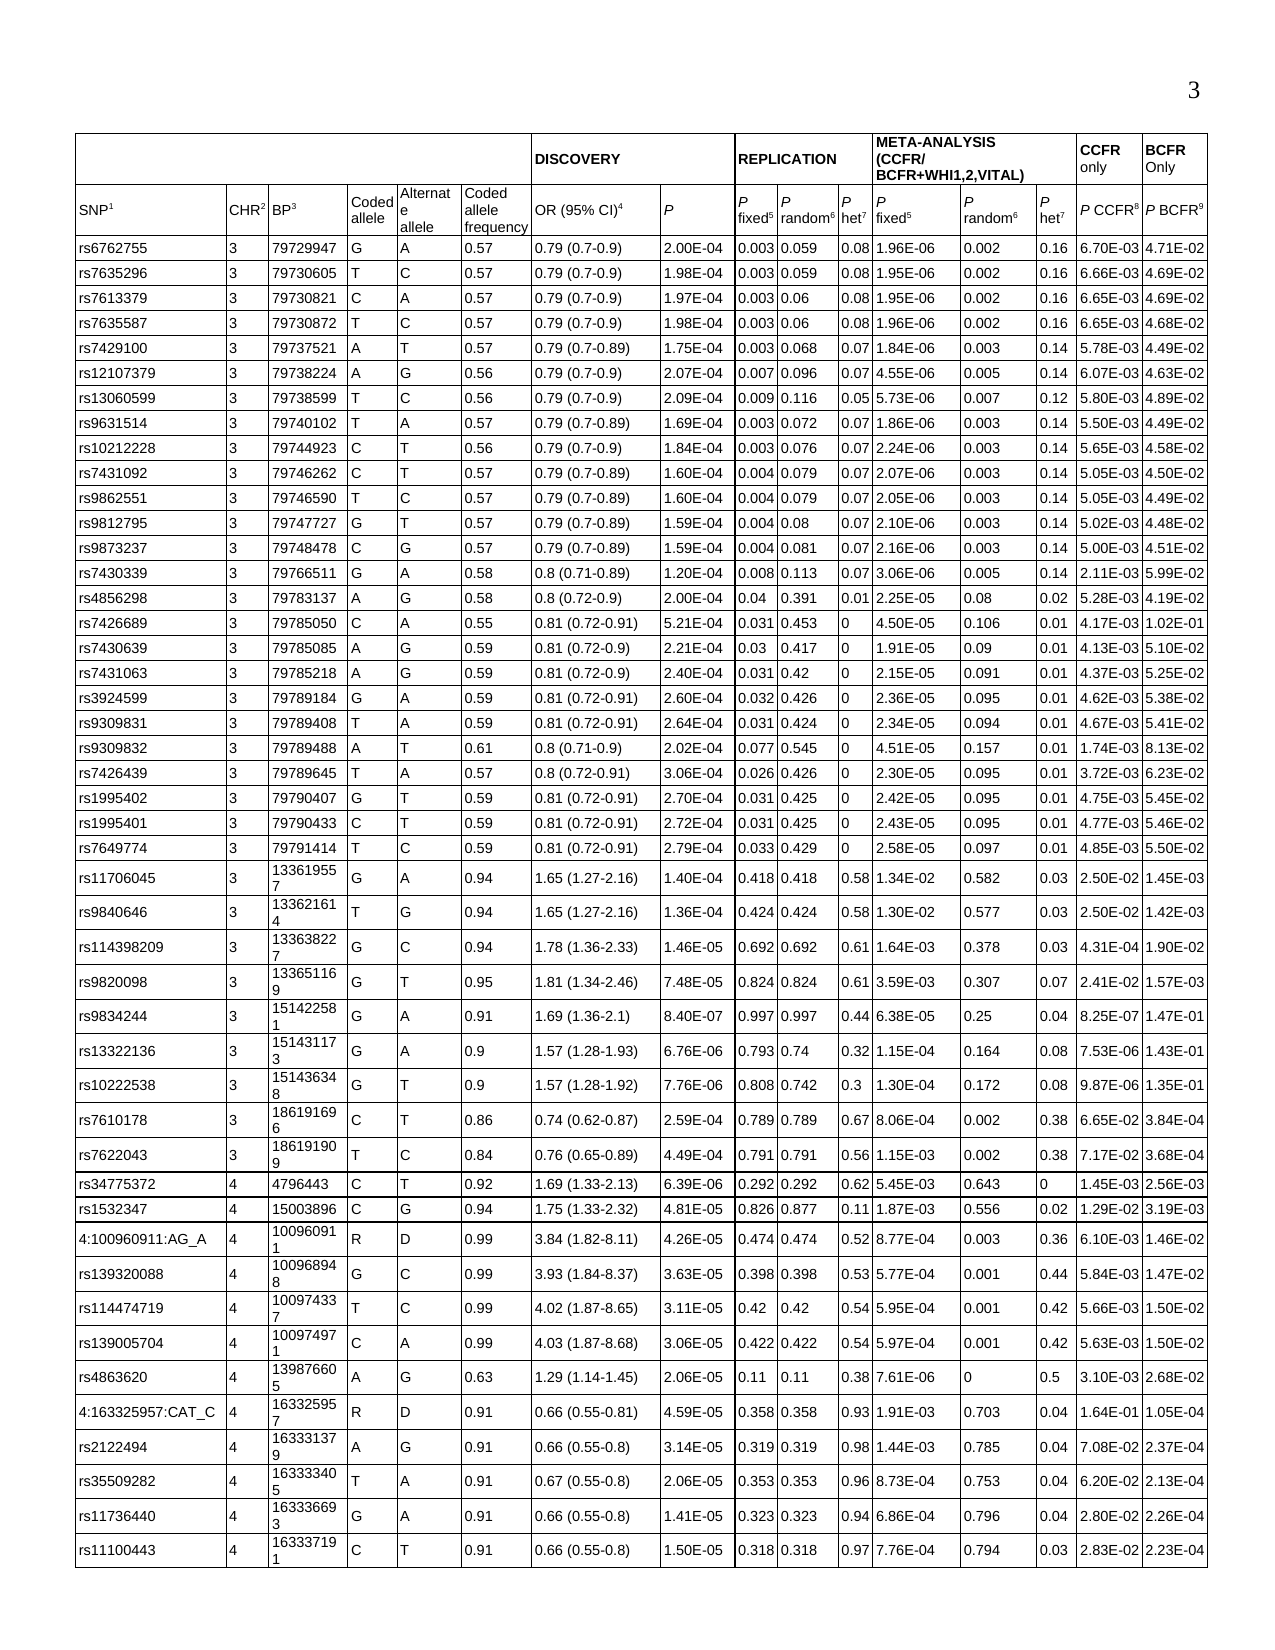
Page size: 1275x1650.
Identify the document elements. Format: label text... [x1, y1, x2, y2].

table_cell A [398, 761, 461, 785]
table_cell 4.55E-06 [873, 361, 960, 385]
table_cell 0.095 [961, 761, 1036, 785]
table_cell 0.08 [961, 586, 1036, 610]
table_cell 0.61 [839, 930, 872, 964]
table_cell 5.66E-03 [1077, 1292, 1142, 1325]
table_cell 4:163325957:CAT_C [76, 1395, 226, 1429]
table_cell T [398, 786, 461, 810]
table_cell 2.37E-04 [1143, 1430, 1207, 1463]
table_cell 3 [227, 261, 268, 285]
table_cell 0.113 [778, 561, 838, 585]
table_cell 3 [227, 896, 268, 929]
table_cell 0.91 [462, 1534, 531, 1567]
table_cell 3 [227, 511, 268, 535]
table_cell 0.793 [736, 1034, 777, 1068]
table_cell 0.02 [1037, 586, 1076, 610]
table_cell 4 [227, 1257, 268, 1291]
table_cell 8.40E-07 [661, 1000, 734, 1033]
table_cell 1.96E-06 [873, 236, 960, 260]
table_cell 1.98E-04 [661, 261, 734, 285]
table_cell 163336693 [269, 1499, 347, 1533]
table_cell 2.24E-06 [873, 436, 960, 460]
table_cell 5.21E-04 [661, 611, 734, 635]
table_cell 0.04 [736, 586, 777, 610]
table_cell A [398, 1034, 461, 1068]
table_cell C [348, 1103, 397, 1137]
table_cell 5.45E-03 [873, 1173, 960, 1196]
table_cell 6.86E-04 [873, 1499, 960, 1533]
table_cell rs7426439 [76, 761, 226, 785]
table_cell 0.99 [462, 1326, 531, 1360]
table_cell 0.01 [1037, 636, 1076, 660]
table_cell 79729947 [269, 236, 347, 260]
table_cell A [348, 736, 397, 760]
table_cell 1.34E-02 [873, 861, 960, 895]
table_cell 0.031 [736, 711, 777, 735]
table_cell 0.58 [462, 561, 531, 585]
table_cell 2.50E-02 [1077, 861, 1142, 895]
table_cell C [348, 1534, 397, 1567]
table_cell 0.79 (0.7-0.9) [532, 236, 660, 260]
table_cell 0.57 [462, 536, 531, 560]
table_cell C [398, 386, 461, 410]
table_cell T [348, 711, 397, 735]
table_cell 3 [227, 1000, 268, 1033]
table_cell 0.01 [1037, 661, 1076, 685]
table_cell 0.003 [961, 436, 1036, 460]
table_cell 1.41E-05 [661, 1499, 734, 1533]
table_cell R [348, 1395, 397, 1429]
table_cell 1.81 (1.34-2.46) [532, 965, 660, 998]
table_cell 0.57 [462, 511, 531, 535]
table_cell 0.32 [839, 1034, 872, 1068]
table_cell rs9631514 [76, 411, 226, 435]
table_cell 0.353 [778, 1465, 838, 1498]
table_cell 79790433 [269, 811, 347, 835]
table_cell 0.79 (0.7-0.9) [532, 361, 660, 385]
table_cell T [398, 736, 461, 760]
table_cell 2.30E-05 [873, 761, 960, 785]
table_cell 0.358 [778, 1395, 838, 1429]
table_cell A [398, 686, 461, 710]
table_cell 4 [227, 1326, 268, 1360]
table_cell 1.44E-03 [873, 1430, 960, 1463]
table_cell 79747727 [269, 511, 347, 535]
table_cell 0.292 [736, 1173, 777, 1196]
table_cell rs7635587 [76, 311, 226, 335]
table_cell 0.003 [961, 1223, 1036, 1256]
table_cell 3.93 (1.84-8.37) [532, 1257, 660, 1291]
table_cell rs9820098 [76, 965, 226, 998]
table_cell A [348, 661, 397, 685]
table_cell 0.426 [778, 686, 838, 710]
table_cell 4 [227, 1173, 268, 1196]
table_cell 0.58 [839, 861, 872, 895]
table_cell 0.068 [778, 336, 838, 360]
table_cell rs11100443 [76, 1534, 226, 1567]
table_cell 2.50E-02 [1077, 896, 1142, 929]
table_cell rs7429100 [76, 336, 226, 360]
table_cell 0.74 [778, 1034, 838, 1068]
table_cell 4.68E-02 [1143, 311, 1207, 335]
table_cell G [348, 861, 397, 895]
table_cell 3 [227, 236, 268, 260]
table_cell 0.703 [961, 1395, 1036, 1429]
table_cell 1.87E-03 [873, 1198, 960, 1221]
table_cell 0.11 [736, 1361, 777, 1394]
table_cell 0.997 [736, 1000, 777, 1033]
table_cell 4.63E-02 [1143, 361, 1207, 385]
table_cell 0.94 [839, 1499, 872, 1533]
table_cell 0.81 (0.72-0.91) [532, 836, 660, 860]
table_cell 0.03 [1037, 861, 1076, 895]
table_cell 0 [839, 761, 872, 785]
table_cell 151436348 [269, 1069, 347, 1102]
table_cell 8.73E-04 [873, 1465, 960, 1498]
table_cell rs34775372 [76, 1173, 226, 1196]
table_cell 4 [227, 1534, 268, 1567]
table_cell 0.54 [839, 1326, 872, 1360]
table_cell P BCFR9 [1143, 185, 1207, 235]
table_cell 6.65E-03 [1077, 311, 1142, 335]
table_cell 4.69E-02 [1143, 286, 1207, 310]
table_cell 0.474 [736, 1223, 777, 1256]
table_cell A [398, 236, 461, 260]
table_cell BP3 [269, 185, 347, 235]
table_cell 0 [839, 836, 872, 860]
table_cell 3.19E-03 [1143, 1198, 1207, 1221]
table_cell 0.009 [736, 386, 777, 410]
table_cell 186191696 [269, 1103, 347, 1137]
table_cell A [348, 586, 397, 610]
table_cell 2.70E-04 [661, 786, 734, 810]
table_cell 0.824 [778, 965, 838, 998]
table_cell 2.13E-04 [1143, 1465, 1207, 1498]
table_cell G [398, 1430, 461, 1463]
table_cell rs7431063 [76, 661, 226, 685]
table_cell rs7430339 [76, 561, 226, 585]
table_cell rs12107379 [76, 361, 226, 385]
table_cell 3 [227, 361, 268, 385]
table_cell 0.07 [839, 511, 872, 535]
table_cell 100974337 [269, 1292, 347, 1325]
table_cell 3 [227, 536, 268, 560]
table_cell T [398, 336, 461, 360]
table_cell 1.78 (1.36-2.33) [532, 930, 660, 964]
table_cell 0.9 [462, 1069, 531, 1102]
table_cell rs9840646 [76, 896, 226, 929]
table_cell 2.10E-06 [873, 511, 960, 535]
table_cell 1.29E-02 [1077, 1198, 1142, 1221]
table_cell 2.80E-02 [1077, 1499, 1142, 1533]
table_cell 0.08 [839, 261, 872, 285]
table_cell 3 [227, 1034, 268, 1068]
table_cell 0.877 [778, 1198, 838, 1221]
table_cell C [398, 486, 461, 510]
table_cell 0.418 [778, 861, 838, 895]
table_cell 3 [227, 661, 268, 685]
table_cell G [398, 361, 461, 385]
table_cell 0.002 [961, 261, 1036, 285]
table_cell 2.36E-05 [873, 686, 960, 710]
table_cell G [348, 930, 397, 964]
table_cell 0.426 [778, 761, 838, 785]
table_cell 0.826 [736, 1198, 777, 1221]
table_cell 0.36 [1037, 1223, 1076, 1256]
table_cell 0.79 (0.7-0.89) [532, 536, 660, 560]
table_cell 0.16 [1037, 311, 1076, 335]
table_cell 1.95E-06 [873, 261, 960, 285]
table_cell 2.06E-05 [661, 1465, 734, 1498]
table_cell 1.65 (1.27-2.16) [532, 896, 660, 929]
table_cell 0.14 [1037, 336, 1076, 360]
table_cell 0.59 [462, 636, 531, 660]
table_cell 0.002 [961, 1103, 1036, 1137]
table_cell 4.49E-02 [1143, 486, 1207, 510]
table_cell 0.07 [839, 436, 872, 460]
table_cell 0.8 (0.72-0.9) [532, 586, 660, 610]
table_cell 5.84E-03 [1077, 1257, 1142, 1291]
table_cell P fixed5 [873, 185, 960, 235]
table_cell 1.64E-03 [873, 930, 960, 964]
table_cell 0.07 [839, 361, 872, 385]
table_cell 0.93 [839, 1395, 872, 1429]
table_cell 0.91 [462, 1430, 531, 1463]
table_cell Alternate allele [398, 185, 461, 235]
table_cell 79785218 [269, 661, 347, 685]
table_cell 0.56 [462, 361, 531, 385]
table_cell 0.8 (0.71-0.89) [532, 561, 660, 585]
table_cell 0.94 [462, 930, 531, 964]
table_cell 3.72E-03 [1077, 761, 1142, 785]
table_cell T [348, 1138, 397, 1171]
table_cell 0.52 [839, 1223, 872, 1256]
table_cell T [348, 1465, 397, 1498]
table_cell A [398, 1000, 461, 1033]
table_cell 163325957 [269, 1395, 347, 1429]
table_cell 0.79 (0.7-0.9) [532, 436, 660, 460]
table_cell G [348, 561, 397, 585]
table_cell 0.003 [736, 411, 777, 435]
table_cell 0.004 [736, 461, 777, 485]
table_cell C [348, 286, 397, 310]
table_cell 1.96E-06 [873, 311, 960, 335]
table_cell C [398, 836, 461, 860]
table_cell 4.50E-05 [873, 611, 960, 635]
table_cell 0.796 [961, 1499, 1036, 1533]
table_cell 0.56 [462, 386, 531, 410]
table_cell 1.45E-03 [1143, 861, 1207, 895]
table_cell T [398, 511, 461, 535]
table_cell 79789184 [269, 686, 347, 710]
table_cell 7.17E-02 [1077, 1138, 1142, 1171]
table_cell 0 [839, 786, 872, 810]
table_cell 0.59 [462, 811, 531, 835]
table_cell 1.47E-02 [1143, 1257, 1207, 1291]
table_cell C [348, 1198, 397, 1221]
table_cell 1.69E-04 [661, 411, 734, 435]
table_cell 5.97E-04 [873, 1326, 960, 1360]
table_cell 0.318 [778, 1534, 838, 1567]
table_cell 7.76E-04 [873, 1534, 960, 1567]
table_cell 3 [227, 861, 268, 895]
table_cell rs139320088 [76, 1257, 226, 1291]
table_cell 4.69E-02 [1143, 261, 1207, 285]
table_cell 0.07 [839, 486, 872, 510]
table_cell 0.004 [736, 486, 777, 510]
table_cell rs7622043 [76, 1138, 226, 1171]
table_cell P CCFR8 [1077, 185, 1142, 235]
table_cell 0.378 [961, 930, 1036, 964]
table_cell 4.50E-02 [1143, 461, 1207, 485]
table_cell 3 [227, 836, 268, 860]
table_cell 0.14 [1037, 561, 1076, 585]
table_cell 1.69 (1.33-2.13) [532, 1173, 660, 1196]
table_cell 0.794 [961, 1534, 1036, 1567]
table_cell 4.89E-02 [1143, 386, 1207, 410]
table_cell 3 [227, 1069, 268, 1102]
table_cell 2.11E-03 [1077, 561, 1142, 585]
table_cell 0.14 [1037, 511, 1076, 535]
table_cell 5.95E-04 [873, 1292, 960, 1325]
table_cell 0.57 [462, 286, 531, 310]
table_cell 0.07 [839, 561, 872, 585]
table_cell 5.05E-03 [1077, 461, 1142, 485]
table_cell 1.50E-02 [1143, 1326, 1207, 1360]
table_cell 0.57 [462, 261, 531, 285]
table_cell 0.07 [839, 411, 872, 435]
table_cell C [348, 1173, 397, 1196]
table_cell 0.42 [778, 1292, 838, 1325]
table_cell 79790407 [269, 786, 347, 810]
table_cell 5.41E-02 [1143, 711, 1207, 735]
table_cell 0.002 [961, 1138, 1036, 1171]
table_cell 4.58E-02 [1143, 436, 1207, 460]
table_cell 0.094 [961, 711, 1036, 735]
table_cell 4.51E-05 [873, 736, 960, 760]
table_cell G [398, 1361, 461, 1394]
table_cell 1.75 (1.33-2.32) [532, 1198, 660, 1221]
table_cell 0.11 [839, 1198, 872, 1221]
table_cell 0.58 [839, 896, 872, 929]
table_cell 0.002 [961, 311, 1036, 335]
table_cell 0.14 [1037, 361, 1076, 385]
table_cell 4.62E-03 [1077, 686, 1142, 710]
table_cell 0.422 [778, 1326, 838, 1360]
table_cell 0.424 [736, 896, 777, 929]
table_cell 0.14 [1037, 411, 1076, 435]
table_cell 4.13E-03 [1077, 636, 1142, 660]
table_header DISCOVERY [532, 134, 734, 184]
table_cell T [348, 261, 397, 285]
table_cell 0.07 [839, 461, 872, 485]
table_cell G [348, 1499, 397, 1533]
table_cell 8.77E-04 [873, 1223, 960, 1256]
table_cell 6.65E-03 [1077, 286, 1142, 310]
table_cell 0.425 [778, 786, 838, 810]
table_cell 7.53E-06 [1077, 1034, 1142, 1068]
table_cell 4.81E-05 [661, 1198, 734, 1221]
table_cell G [348, 786, 397, 810]
table_cell 0.742 [778, 1069, 838, 1102]
table_cell rs114474719 [76, 1292, 226, 1325]
table_cell 1.30E-02 [873, 896, 960, 929]
table_cell 0.55 [462, 611, 531, 635]
table_cell 0.59 [462, 711, 531, 735]
table_cell 0.91 [462, 1395, 531, 1429]
table_cell 1.29 (1.14-1.45) [532, 1361, 660, 1394]
table_cell 6.39E-06 [661, 1173, 734, 1196]
table_cell 0.791 [736, 1138, 777, 1171]
table_cell 5.50E-02 [1143, 836, 1207, 860]
table_cell 0.474 [778, 1223, 838, 1256]
table_cell 0 [961, 1361, 1036, 1394]
table_cell 0.453 [778, 611, 838, 635]
table_cell 0.57 [462, 311, 531, 335]
table_cell 0.14 [1037, 486, 1076, 510]
table_cell 0.031 [736, 661, 777, 685]
table_cell 2.43E-05 [873, 811, 960, 835]
table_cell 79746262 [269, 461, 347, 485]
table_cell 1.20E-04 [661, 561, 734, 585]
table_cell 0.09 [961, 636, 1036, 660]
table_cell 0.42 [1037, 1292, 1076, 1325]
table_cell rs10222538 [76, 1069, 226, 1102]
table_cell T [348, 311, 397, 335]
table_cell 133651169 [269, 965, 347, 998]
table_cell SNP1 [76, 185, 226, 235]
table_cell 1.02E-01 [1143, 611, 1207, 635]
table_cell 0.66 (0.55-0.8) [532, 1499, 660, 1533]
table_cell 0.44 [1037, 1257, 1076, 1291]
table_cell 0.323 [778, 1499, 838, 1533]
table_cell rs1532347 [76, 1198, 226, 1221]
table_cell 5.73E-06 [873, 386, 960, 410]
table_header CCFR only [1077, 134, 1142, 184]
table_cell D [398, 1395, 461, 1429]
table_cell G [348, 965, 397, 998]
table_cell 0.424 [778, 711, 838, 735]
table_cell 3 [227, 586, 268, 610]
table_cell 0.57 [462, 336, 531, 360]
table_cell 79738224 [269, 361, 347, 385]
table_cell rs9812795 [76, 511, 226, 535]
table_cell 3.68E-04 [1143, 1138, 1207, 1171]
table_cell 1.84E-06 [873, 336, 960, 360]
table_cell G [398, 636, 461, 660]
table_cell 2.56E-03 [1143, 1173, 1207, 1196]
table_cell 163333405 [269, 1465, 347, 1498]
table_cell 139876605 [269, 1361, 347, 1394]
table_cell 1.91E-03 [873, 1395, 960, 1429]
table_cell 4.19E-02 [1143, 586, 1207, 610]
table_cell 2.64E-04 [661, 711, 734, 735]
table_cell 6.66E-03 [1077, 261, 1142, 285]
table_cell C [398, 261, 461, 285]
table_cell 3.06E-06 [873, 561, 960, 585]
table_cell rs13322136 [76, 1034, 226, 1068]
table_cell 3.10E-03 [1077, 1361, 1142, 1394]
table_cell 0.79 (0.7-0.89) [532, 511, 660, 535]
table_cell 0.03 [1037, 896, 1076, 929]
table_cell 0.96 [839, 1465, 872, 1498]
table_cell 2.41E-02 [1077, 965, 1142, 998]
table_cell 3.84E-04 [1143, 1103, 1207, 1137]
table_cell 0.81 (0.72-0.9) [532, 636, 660, 660]
table_cell 0.007 [736, 361, 777, 385]
table_cell 1.15E-04 [873, 1034, 960, 1068]
table_cell 5.78E-03 [1077, 336, 1142, 360]
table_cell 5.50E-03 [1077, 411, 1142, 435]
table_cell 0 [839, 611, 872, 635]
table_cell 3 [227, 786, 268, 810]
table_cell 0.16 [1037, 261, 1076, 285]
table_cell 0.095 [961, 811, 1036, 835]
table_cell T [348, 386, 397, 410]
table_header REPLICATION [736, 134, 872, 184]
table_cell 0.5 [1037, 1361, 1076, 1394]
table_cell 1.43E-01 [1143, 1034, 1207, 1068]
table_cell 0.358 [736, 1395, 777, 1429]
table_cell T [398, 1173, 461, 1196]
table_cell 0.81 (0.72-0.91) [532, 711, 660, 735]
table_cell 0.096 [778, 361, 838, 385]
table_cell CHR2 [227, 185, 268, 235]
table_cell 0.582 [961, 861, 1036, 895]
table_cell 0 [839, 686, 872, 710]
table_cell 0.319 [778, 1430, 838, 1463]
table_cell rs1995401 [76, 811, 226, 835]
table_cell rs4856298 [76, 586, 226, 610]
table_cell 0.01 [839, 586, 872, 610]
table_cell 2.00E-04 [661, 236, 734, 260]
table_cell 0 [1037, 1173, 1076, 1196]
table_cell 3 [227, 811, 268, 835]
table_cell 163331379 [269, 1430, 347, 1463]
table_cell 186191909 [269, 1138, 347, 1171]
table_cell 0.53 [839, 1257, 872, 1291]
table_cell 0.003 [736, 236, 777, 260]
table_cell A [398, 1499, 461, 1533]
table_cell 3 [227, 1138, 268, 1171]
table_cell OR (95% CI)4 [532, 185, 660, 235]
table_cell 0.59 [462, 786, 531, 810]
table_cell 2.09E-04 [661, 386, 734, 410]
table_cell 0.62 [839, 1173, 872, 1196]
table_cell 2.21E-04 [661, 636, 734, 660]
table_cell 0.14 [1037, 436, 1076, 460]
table_cell 0.94 [462, 861, 531, 895]
table_cell 1.59E-04 [661, 511, 734, 535]
table_cell 0.14 [1037, 461, 1076, 485]
table_cell A [348, 636, 397, 660]
table_cell 3 [227, 286, 268, 310]
table_cell 100960911 [269, 1223, 347, 1256]
table_cell 1.42E-03 [1143, 896, 1207, 929]
table_cell 0.001 [961, 1326, 1036, 1360]
table_cell 0.04 [1037, 1430, 1076, 1463]
table_cell 0.79 (0.7-0.9) [532, 311, 660, 335]
table_cell 3 [227, 311, 268, 335]
table_cell 1.91E-05 [873, 636, 960, 660]
table_cell 1.46E-02 [1143, 1223, 1207, 1256]
table_cell T [348, 896, 397, 929]
table_cell C [398, 930, 461, 964]
table_cell 0.56 [462, 436, 531, 460]
table_cell 0.425 [778, 811, 838, 835]
table_cell 0.003 [961, 536, 1036, 560]
table_cell 9.87E-06 [1077, 1069, 1142, 1102]
table_cell 0.824 [736, 965, 777, 998]
table_cell 1.84E-04 [661, 436, 734, 460]
table_cell G [348, 686, 397, 710]
table_cell 0.12 [1037, 386, 1076, 410]
table_cell 0.789 [778, 1103, 838, 1137]
table_cell 3 [227, 965, 268, 998]
table_cell 0.079 [778, 461, 838, 485]
table_cell 3 [227, 411, 268, 435]
table_cell 4 [227, 1465, 268, 1498]
table_cell 4.59E-05 [661, 1395, 734, 1429]
table_cell C [398, 1138, 461, 1171]
table_cell T [398, 965, 461, 998]
table_cell 1.60E-04 [661, 461, 734, 485]
table_cell 4.49E-02 [1143, 411, 1207, 435]
table_cell 2.83E-02 [1077, 1534, 1142, 1567]
table_cell 0.66 (0.55-0.81) [532, 1395, 660, 1429]
table_cell 0.033 [736, 836, 777, 860]
table_cell 0.8 (0.71-0.9) [532, 736, 660, 760]
table_cell 79730872 [269, 311, 347, 335]
table_cell rs7635296 [76, 261, 226, 285]
table_cell 0.753 [961, 1465, 1036, 1498]
table_cell 0.74 (0.62-0.87) [532, 1103, 660, 1137]
table_cell 7.08E-02 [1077, 1430, 1142, 1463]
table_cell 2.60E-04 [661, 686, 734, 710]
table_cell 1.64E-01 [1077, 1395, 1142, 1429]
table_cell 4.17E-03 [1077, 611, 1142, 635]
table_cell 4.75E-03 [1077, 786, 1142, 810]
table_cell rs6762755 [76, 236, 226, 260]
table_cell 0.01 [1037, 611, 1076, 635]
table_cell 0.54 [839, 1292, 872, 1325]
table_cell 151431173 [269, 1034, 347, 1068]
table_cell 0.91 [462, 1000, 531, 1033]
table_cell 1.95E-06 [873, 286, 960, 310]
table_cell G [398, 586, 461, 610]
table_cell C [348, 536, 397, 560]
table_cell 0.429 [778, 836, 838, 860]
table_cell 2.40E-04 [661, 661, 734, 685]
table_cell 5.46E-02 [1143, 811, 1207, 835]
table_cell 6.70E-03 [1077, 236, 1142, 260]
table_cell P random6 [961, 185, 1036, 235]
table_cell 0.072 [778, 411, 838, 435]
table_cell 0.91 [462, 1465, 531, 1498]
table_cell 100968948 [269, 1257, 347, 1291]
table_cell 4 [227, 1395, 268, 1429]
table_cell 1.36E-04 [661, 896, 734, 929]
table_cell C [348, 611, 397, 635]
table_cell 0.61 [839, 965, 872, 998]
table_cell 0.01 [1037, 736, 1076, 760]
table_cell 1.40E-04 [661, 861, 734, 895]
table_cell 5.65E-03 [1077, 436, 1142, 460]
table_cell 0.81 (0.72-0.9) [532, 661, 660, 685]
table_cell 4 [227, 1361, 268, 1394]
table_cell T [398, 811, 461, 835]
table_cell 3 [227, 461, 268, 485]
table_cell 0 [839, 736, 872, 760]
table_cell 0.57 [462, 486, 531, 510]
table_cell 0.99 [462, 1257, 531, 1291]
table_cell 0.08 [839, 236, 872, 260]
table_cell 0.3 [839, 1069, 872, 1102]
table_cell 0.002 [961, 236, 1036, 260]
table_cell A [398, 711, 461, 735]
table_cell 79785085 [269, 636, 347, 660]
table_cell rs9873237 [76, 536, 226, 560]
table_cell 79791414 [269, 836, 347, 860]
table_cell 0.003 [961, 486, 1036, 510]
table_cell 4.51E-02 [1143, 536, 1207, 560]
table_cell 1.60E-04 [661, 486, 734, 510]
table_cell 0.91 [462, 1499, 531, 1533]
table_cell 0.01 [1037, 686, 1076, 710]
table_cell 3.59E-03 [873, 965, 960, 998]
table_cell 0.04 [1037, 1000, 1076, 1033]
table_cell 5.02E-03 [1077, 511, 1142, 535]
table_cell rs7430639 [76, 636, 226, 660]
table_cell 5.45E-02 [1143, 786, 1207, 810]
table_cell 0.004 [736, 511, 777, 535]
table_cell 0 [839, 711, 872, 735]
table_cell 163337191 [269, 1534, 347, 1567]
table_cell A [398, 861, 461, 895]
table_cell 79783137 [269, 586, 347, 610]
table_cell 0.097 [961, 836, 1036, 860]
table_cell 0.61 [462, 736, 531, 760]
table_cell 8.25E-07 [1077, 1000, 1142, 1033]
table_cell 0.57 [462, 236, 531, 260]
table_cell 0.42 [1037, 1326, 1076, 1360]
table_cell T [398, 436, 461, 460]
table_cell 0.424 [778, 896, 838, 929]
table_cell 0.095 [961, 686, 1036, 710]
table_cell 4.31E-04 [1077, 930, 1142, 964]
table_cell 0.032 [736, 686, 777, 710]
table_cell C [398, 1292, 461, 1325]
table_cell 4 [227, 1198, 268, 1221]
table_cell 0.57 [462, 411, 531, 435]
table_cell T [398, 461, 461, 485]
table_cell 0.808 [736, 1069, 777, 1102]
table_cell 0.398 [736, 1257, 777, 1291]
table_cell 4.37E-03 [1077, 661, 1142, 685]
table_cell 3 [227, 636, 268, 660]
table_cell 1.90E-02 [1143, 930, 1207, 964]
table_cell 0.001 [961, 1292, 1036, 1325]
table_cell 0.05 [839, 386, 872, 410]
table_cell 79740102 [269, 411, 347, 435]
table_cell T [348, 1292, 397, 1325]
table_cell 1.86E-06 [873, 411, 960, 435]
table_cell 5.80E-03 [1077, 386, 1142, 410]
table_cell 4.26E-05 [661, 1223, 734, 1256]
table_cell 2.79E-04 [661, 836, 734, 860]
table_cell 0.422 [736, 1326, 777, 1360]
table_cell 0.003 [961, 461, 1036, 485]
table_cell 15003896 [269, 1198, 347, 1221]
table_cell 4.67E-03 [1077, 711, 1142, 735]
table_cell C [398, 1257, 461, 1291]
table_cell 1.05E-04 [1143, 1395, 1207, 1429]
table_cell 0.005 [961, 561, 1036, 585]
table_cell 0.94 [462, 896, 531, 929]
table_cell 2.07E-04 [661, 361, 734, 385]
table_cell C [348, 461, 397, 485]
table_cell 3 [227, 336, 268, 360]
table_cell 3.84 (1.82-8.11) [532, 1223, 660, 1256]
table_cell 0.66 (0.55-0.8) [532, 1534, 660, 1567]
table_cell 133621614 [269, 896, 347, 929]
table_cell C [348, 1326, 397, 1360]
table_cell 0.67 [839, 1103, 872, 1137]
table_cell A [398, 561, 461, 585]
table_cell 6.76E-06 [661, 1034, 734, 1068]
table_cell 2.16E-06 [873, 536, 960, 560]
table_cell 0.06 [778, 286, 838, 310]
table_cell 4.71E-02 [1143, 236, 1207, 260]
table_cell 0.59 [462, 836, 531, 860]
table_cell rs9309831 [76, 711, 226, 735]
table_cell 5.00E-03 [1077, 536, 1142, 560]
table_cell 0.008 [736, 561, 777, 585]
table_cell 0.172 [961, 1069, 1036, 1102]
table_cell 2.26E-04 [1143, 1499, 1207, 1533]
table_cell 3 [227, 736, 268, 760]
table_cell 0.42 [736, 1292, 777, 1325]
table_cell 1.30E-04 [873, 1069, 960, 1102]
table_cell A [398, 611, 461, 635]
table_cell 4.02 (1.87-8.65) [532, 1292, 660, 1325]
table_cell 0.01 [1037, 711, 1076, 735]
table_cell rs1995402 [76, 786, 226, 810]
table_cell P random6 [778, 185, 838, 235]
table_cell T [398, 1069, 461, 1102]
table_cell 0.292 [778, 1173, 838, 1196]
table_cell 0.004 [736, 536, 777, 560]
table_cell rs7649774 [76, 836, 226, 860]
table_cell 7.61E-06 [873, 1361, 960, 1394]
table_cell 4.49E-04 [661, 1138, 734, 1171]
table_cell P het7 [1037, 185, 1076, 235]
table_cell 0.79 (0.7-0.9) [532, 261, 660, 285]
table_cell 5.10E-02 [1143, 636, 1207, 660]
table_cell 5.99E-02 [1143, 561, 1207, 585]
table_cell A [348, 361, 397, 385]
table_cell 4 [227, 1292, 268, 1325]
table_cell 0 [839, 811, 872, 835]
table_cell 3 [227, 561, 268, 585]
table_cell 5.77E-04 [873, 1257, 960, 1291]
table_cell 0.079 [778, 486, 838, 510]
table_cell A [398, 411, 461, 435]
table_cell 0 [839, 661, 872, 685]
table_cell G [398, 896, 461, 929]
table_cell 0.92 [462, 1173, 531, 1196]
table_cell 0.116 [778, 386, 838, 410]
table_cell 0.79 (0.7-0.89) [532, 486, 660, 510]
table_cell 2.72E-04 [661, 811, 734, 835]
table_cell 79789408 [269, 711, 347, 735]
table_cell 7.48E-05 [661, 965, 734, 998]
table_cell 4.77E-03 [1077, 811, 1142, 835]
table_cell 1.98E-04 [661, 311, 734, 335]
table_cell 0.04 [1037, 1499, 1076, 1533]
table_cell 79748478 [269, 536, 347, 560]
table_cell 0.97 [839, 1534, 872, 1567]
table_cell 0.318 [736, 1534, 777, 1567]
table_cell P fixed5 [736, 185, 777, 235]
table_cell T [348, 836, 397, 860]
table_cell 0.07 [839, 536, 872, 560]
table_cell 2.42E-05 [873, 786, 960, 810]
table_cell 79789488 [269, 736, 347, 760]
table_cell 1.57 (1.28-1.92) [532, 1069, 660, 1102]
table_cell 0.081 [778, 536, 838, 560]
table_cell 0.8 (0.72-0.91) [532, 761, 660, 785]
table_cell 1.15E-03 [873, 1138, 960, 1171]
table_cell 5.05E-03 [1077, 486, 1142, 510]
table_cell 6.10E-03 [1077, 1223, 1142, 1256]
table_cell rs7613379 [76, 286, 226, 310]
table_cell 0.42 [778, 661, 838, 685]
table_cell 0.81 (0.72-0.91) [532, 686, 660, 710]
table_cell Coded allele [348, 185, 397, 235]
table_cell 0.091 [961, 661, 1036, 685]
table_header [76, 134, 531, 184]
table_cell 0.11 [778, 1361, 838, 1394]
table_cell 0.06 [778, 311, 838, 335]
table_cell 0.417 [778, 636, 838, 660]
table_cell 0.157 [961, 736, 1036, 760]
table_cell rs11736440 [76, 1499, 226, 1533]
table_cell G [348, 236, 397, 260]
table_cell 0.79 (0.7-0.89) [532, 411, 660, 435]
table_cell 0.79 (0.7-0.9) [532, 386, 660, 410]
table_cell 2.68E-02 [1143, 1361, 1207, 1394]
table_cell 0.01 [1037, 811, 1076, 835]
table_cell 3 [227, 436, 268, 460]
table_cell 1.65 (1.27-2.16) [532, 861, 660, 895]
table_cell D [398, 1223, 461, 1256]
table_cell 0.007 [961, 386, 1036, 410]
table_cell 0.003 [736, 336, 777, 360]
table_cell G [348, 1000, 397, 1033]
table_cell 0.16 [1037, 236, 1076, 260]
table_cell Coded allele frequency [462, 185, 531, 235]
table_cell G [398, 1198, 461, 1221]
table_cell A [348, 1361, 397, 1394]
table_cell 6.38E-05 [873, 1000, 960, 1033]
table_cell 0.99 [462, 1292, 531, 1325]
table_cell 0.07 [839, 336, 872, 360]
table_cell P [661, 185, 734, 235]
table_cell 6.23E-02 [1143, 761, 1207, 785]
table_cell 0.98 [839, 1430, 872, 1463]
table_cell rs9834244 [76, 1000, 226, 1033]
table_cell 0.08 [1037, 1069, 1076, 1102]
table_cell G [348, 1257, 397, 1291]
table_cell 0.08 [778, 511, 838, 535]
table_cell 2.00E-04 [661, 586, 734, 610]
table_cell 0.79 (0.7-0.9) [532, 286, 660, 310]
table_cell 79730821 [269, 286, 347, 310]
table_cell 3 [227, 761, 268, 785]
table_cell 0.031 [736, 811, 777, 835]
table_cell 0.04 [1037, 1395, 1076, 1429]
table_cell 0.08 [839, 286, 872, 310]
table_cell 4.49E-02 [1143, 336, 1207, 360]
table_cell 0.001 [961, 1257, 1036, 1291]
table_cell 79785050 [269, 611, 347, 635]
table_cell 0.03 [736, 636, 777, 660]
table_cell 0.81 (0.72-0.91) [532, 611, 660, 635]
table_cell 0.026 [736, 761, 777, 785]
table_cell 8.06E-04 [873, 1103, 960, 1137]
table_cell 0.59 [462, 686, 531, 710]
table_cell R [348, 1223, 397, 1256]
table_cell 0.81 (0.72-0.91) [532, 786, 660, 810]
table_cell 0.25 [961, 1000, 1036, 1033]
table_cell A [398, 286, 461, 310]
table_cell 3 [227, 486, 268, 510]
table_cell 0.38 [1037, 1103, 1076, 1137]
table_cell 1.35E-01 [1143, 1069, 1207, 1102]
table_cell 4 [227, 1223, 268, 1256]
table_cell 0.003 [736, 436, 777, 460]
table_cell 3.06E-04 [661, 761, 734, 785]
table_cell 1.74E-03 [1077, 736, 1142, 760]
table_cell 79766511 [269, 561, 347, 585]
table_cell 0.059 [778, 236, 838, 260]
table_cell rs114398209 [76, 930, 226, 964]
table_cell 0.76 (0.65-0.89) [532, 1138, 660, 1171]
table_cell 133619557 [269, 861, 347, 895]
table_cell 0.86 [462, 1103, 531, 1137]
table_cell 0.398 [778, 1257, 838, 1291]
table_cell 0.08 [839, 311, 872, 335]
table_cell 3.06E-05 [661, 1326, 734, 1360]
table_cell 2.25E-05 [873, 586, 960, 610]
table_cell 5.25E-02 [1143, 661, 1207, 685]
table_cell 3 [227, 930, 268, 964]
table_cell 4796443 [269, 1173, 347, 1196]
table_cell rs10212228 [76, 436, 226, 460]
table_cell 0.577 [961, 896, 1036, 929]
table_cell A [398, 1465, 461, 1498]
table_cell rs3924599 [76, 686, 226, 710]
table_cell 4.85E-03 [1077, 836, 1142, 860]
table_cell G [348, 1069, 397, 1102]
table_cell 4.03 (1.87-8.68) [532, 1326, 660, 1360]
table_cell rs13060599 [76, 386, 226, 410]
table_cell 0.785 [961, 1430, 1036, 1463]
table_cell 100974971 [269, 1326, 347, 1360]
table_cell 2.06E-05 [661, 1361, 734, 1394]
table_cell 0.556 [961, 1198, 1036, 1221]
table_cell 0.58 [462, 586, 531, 610]
table_cell 1.47E-01 [1143, 1000, 1207, 1033]
table_cell 0.08 [1037, 1034, 1076, 1068]
table_cell 0.391 [778, 586, 838, 610]
table_cell A [348, 336, 397, 360]
table_cell 2.34E-05 [873, 711, 960, 735]
table_cell C [348, 436, 397, 460]
table_cell 8.13E-02 [1143, 736, 1207, 760]
table_cell 0.319 [736, 1430, 777, 1463]
table_cell 5.28E-03 [1077, 586, 1142, 610]
table_cell 0.56 [839, 1138, 872, 1171]
table_cell 0.106 [961, 611, 1036, 635]
table_cell A [348, 1430, 397, 1463]
table_cell 0.307 [961, 965, 1036, 998]
table_cell 0.003 [961, 411, 1036, 435]
table_cell 0.02 [1037, 1198, 1076, 1221]
table_cell rs4863620 [76, 1361, 226, 1394]
table_cell 1.45E-03 [1077, 1173, 1142, 1196]
table_cell T [348, 761, 397, 785]
table_cell rs7431092 [76, 461, 226, 485]
table_cell 0.57 [462, 461, 531, 485]
table_cell 3.63E-05 [661, 1257, 734, 1291]
table_cell 0.03 [1037, 1534, 1076, 1567]
table_cell 3 [227, 386, 268, 410]
table_cell 0.789 [736, 1103, 777, 1137]
table_cell 0.01 [1037, 786, 1076, 810]
table_cell 2.23E-04 [1143, 1534, 1207, 1567]
table_cell 0.94 [462, 1198, 531, 1221]
table_cell 0.67 (0.55-0.8) [532, 1465, 660, 1498]
table_cell 0.077 [736, 736, 777, 760]
table_cell rs139005704 [76, 1326, 226, 1360]
table_cell 151422581 [269, 1000, 347, 1033]
table_cell 0.418 [736, 861, 777, 895]
table_cell 0.002 [961, 286, 1036, 310]
table_cell 3 [227, 1103, 268, 1137]
table_cell 3.14E-05 [661, 1430, 734, 1463]
table_cell 0.059 [778, 261, 838, 285]
table_cell 0.03 [1037, 930, 1076, 964]
table_cell 0.79 (0.7-0.89) [532, 461, 660, 485]
table_cell 79744923 [269, 436, 347, 460]
table_cell 0.84 [462, 1138, 531, 1171]
table_cell 79789645 [269, 761, 347, 785]
table_cell 133638227 [269, 930, 347, 964]
table_cell 0.164 [961, 1034, 1036, 1068]
table_cell 0.44 [839, 1000, 872, 1033]
table_cell rs35509282 [76, 1465, 226, 1498]
table_cell 6.07E-03 [1077, 361, 1142, 385]
table_cell 0.643 [961, 1173, 1036, 1196]
table_cell 3 [227, 686, 268, 710]
table_cell rs9309832 [76, 736, 226, 760]
table_cell 2.05E-06 [873, 486, 960, 510]
table_cell 0.99 [462, 1223, 531, 1256]
table_cell 0.38 [1037, 1138, 1076, 1171]
table_cell rs11706045 [76, 861, 226, 895]
table_cell G [398, 536, 461, 560]
table_cell 0.076 [778, 436, 838, 460]
table_cell A [398, 1326, 461, 1360]
table_cell T [348, 486, 397, 510]
table_cell 0.07 [1037, 965, 1076, 998]
table_cell 6.20E-02 [1077, 1465, 1142, 1498]
table_cell T [348, 411, 397, 435]
table_cell 1.75E-04 [661, 336, 734, 360]
table_cell 0.791 [778, 1138, 838, 1171]
table_cell 0.01 [1037, 761, 1076, 785]
table_cell 4 [227, 1499, 268, 1533]
table_cell 2.15E-05 [873, 661, 960, 685]
table_cell 4:100960911:AG_A [76, 1223, 226, 1256]
table_cell rs7426689 [76, 611, 226, 635]
table_cell 1.57E-03 [1143, 965, 1207, 998]
table_cell 2.58E-05 [873, 836, 960, 860]
table_header BCFR Only [1143, 134, 1207, 184]
table_cell 0.003 [736, 261, 777, 285]
table_cell 0.16 [1037, 286, 1076, 310]
table_cell 0.353 [736, 1465, 777, 1498]
table_cell 0.63 [462, 1361, 531, 1394]
table_cell rs9862551 [76, 486, 226, 510]
table_cell P het7 [839, 185, 872, 235]
table_cell 1.97E-04 [661, 286, 734, 310]
table_cell 0.003 [961, 336, 1036, 360]
table_header META-ANALYSIS (CCFR/BCFR+WHI1,2,VITAL) [873, 134, 1076, 184]
table_cell 0.323 [736, 1499, 777, 1533]
table_cell 0.9 [462, 1034, 531, 1068]
table_cell 0.095 [961, 786, 1036, 810]
table_cell 0.66 (0.55-0.8) [532, 1430, 660, 1463]
table_cell 4 [227, 1430, 268, 1463]
table_cell 4.48E-02 [1143, 511, 1207, 535]
table_cell 5.38E-02 [1143, 686, 1207, 710]
table_cell 0.81 (0.72-0.91) [532, 811, 660, 835]
table_cell 1.50E-02 [1143, 1292, 1207, 1325]
table_cell 5.63E-03 [1077, 1326, 1142, 1360]
table_cell 0.997 [778, 1000, 838, 1033]
table_cell 3.11E-05 [661, 1292, 734, 1325]
table_cell 1.59E-04 [661, 536, 734, 560]
table_cell 3 [227, 611, 268, 635]
table_cell 79730605 [269, 261, 347, 285]
table_cell 79746590 [269, 486, 347, 510]
table_cell 79738599 [269, 386, 347, 410]
table_cell G [348, 1034, 397, 1068]
table_cell G [398, 661, 461, 685]
table_cell 1.46E-05 [661, 930, 734, 964]
table_cell 0 [839, 636, 872, 660]
table_cell 2.02E-04 [661, 736, 734, 760]
table_cell 0.04 [1037, 1465, 1076, 1498]
table_cell 0.031 [736, 611, 777, 635]
table_cell 0.95 [462, 965, 531, 998]
table_cell 0.692 [736, 930, 777, 964]
table_cell C [348, 811, 397, 835]
table_cell 0.38 [839, 1361, 872, 1394]
table_cell 7.76E-06 [661, 1069, 734, 1102]
table_cell 1.69 (1.36-2.1) [532, 1000, 660, 1033]
table_cell 0.01 [1037, 836, 1076, 860]
table_cell 0.003 [961, 511, 1036, 535]
table_cell 6.65E-02 [1077, 1103, 1142, 1137]
table_cell 0.59 [462, 661, 531, 685]
table_cell rs7610178 [76, 1103, 226, 1137]
table_cell T [398, 1534, 461, 1567]
table_cell 0.79 (0.7-0.89) [532, 336, 660, 360]
table_cell rs2122494 [76, 1430, 226, 1463]
table_cell 0.545 [778, 736, 838, 760]
table_cell 3 [227, 711, 268, 735]
table_cell 2.07E-06 [873, 461, 960, 485]
table_cell 0.003 [736, 311, 777, 335]
table_cell 0.14 [1037, 536, 1076, 560]
table_cell 1.57 (1.28-1.93) [532, 1034, 660, 1068]
table_cell G [348, 511, 397, 535]
table_cell 1.50E-05 [661, 1534, 734, 1567]
table_cell 2.59E-04 [661, 1103, 734, 1137]
table_cell 0.57 [462, 761, 531, 785]
table_cell T [398, 1103, 461, 1137]
table_cell 0.031 [736, 786, 777, 810]
table_cell 0.003 [736, 286, 777, 310]
table_cell 0.005 [961, 361, 1036, 385]
table_cell 0.692 [778, 930, 838, 964]
table_cell C [398, 311, 461, 335]
table_cell 79737521 [269, 336, 347, 360]
